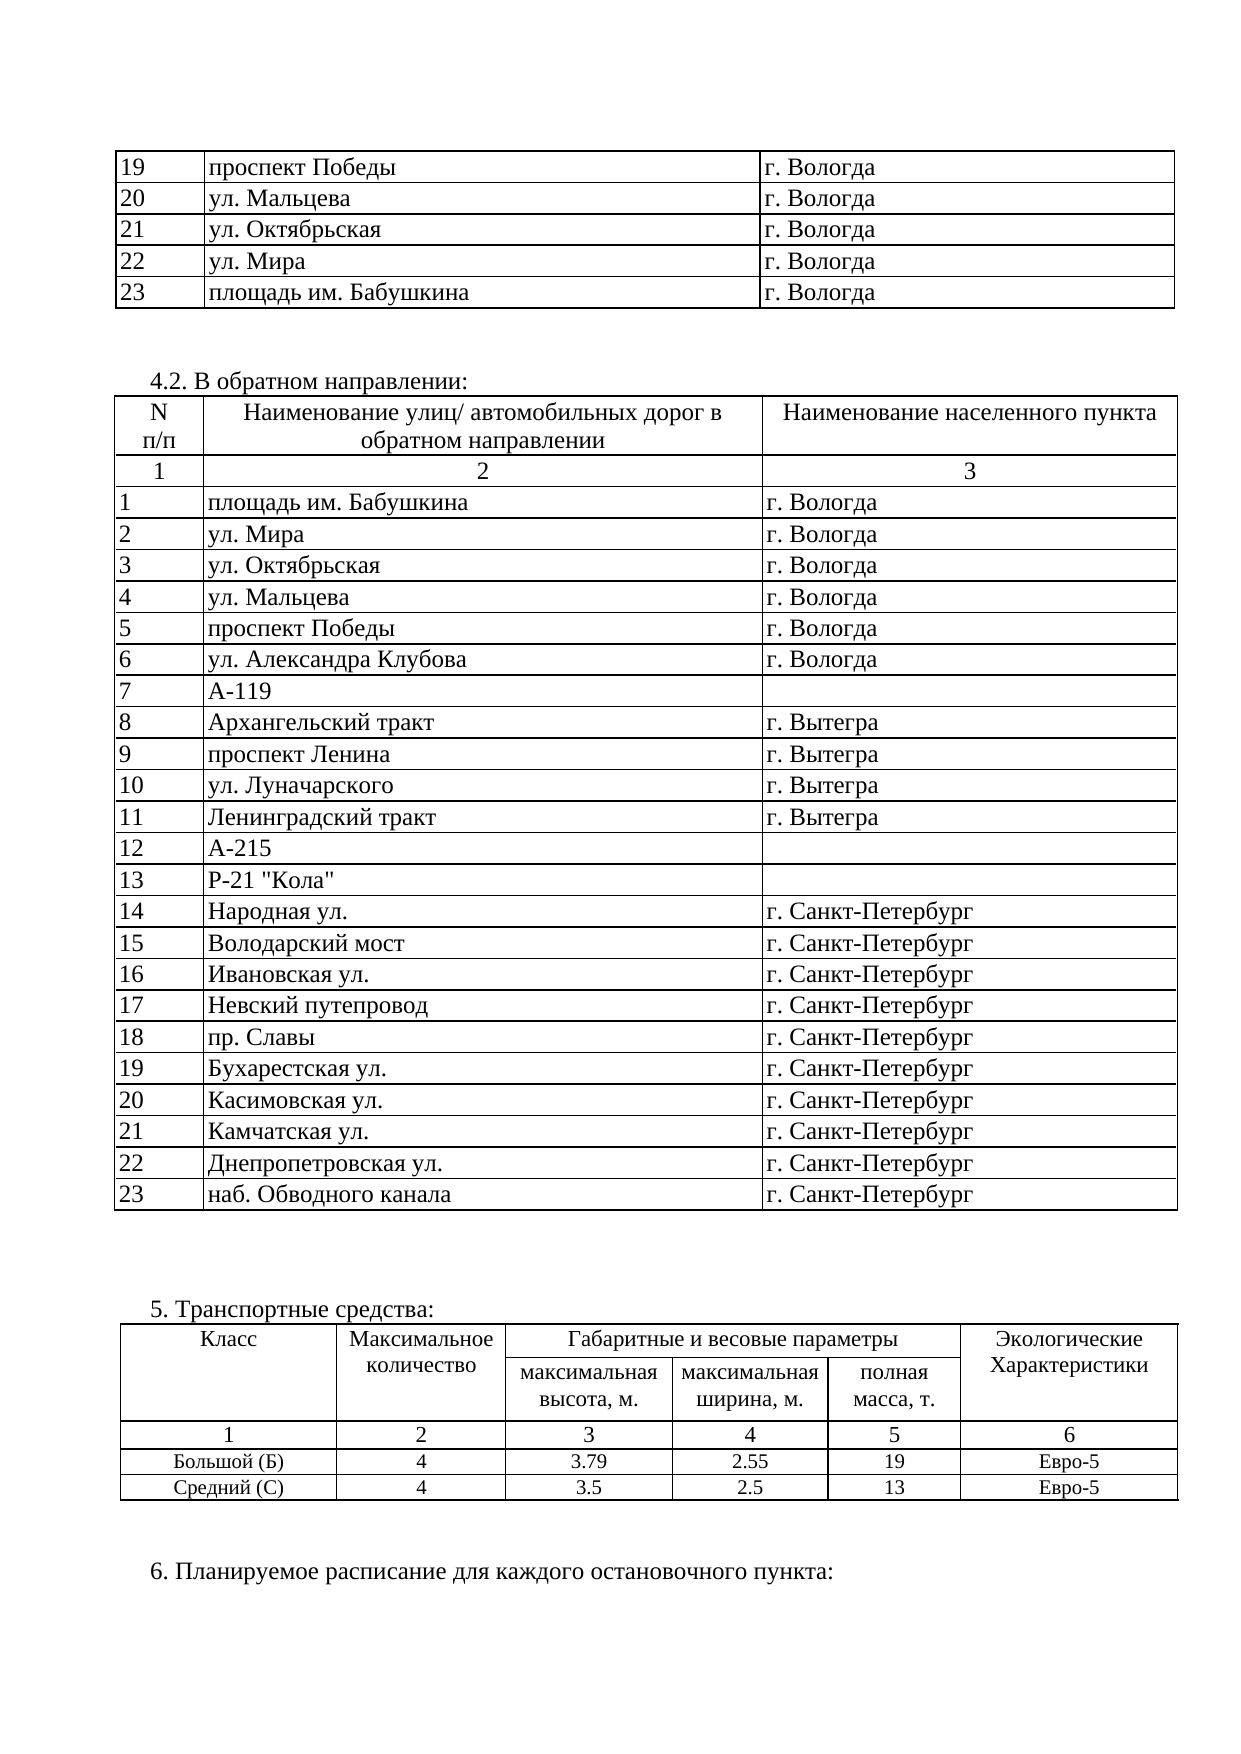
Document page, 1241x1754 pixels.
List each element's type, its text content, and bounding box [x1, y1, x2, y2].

table_cell Володарский мост [204, 928, 762, 957]
text 6. Планируемое расписание для каждого остановочного пункта: [150, 1556, 1090, 1584]
table_cell Средний (С) [121, 1475, 336, 1499]
table_cell 4 [115, 581, 203, 611]
table_cell проспект Победы [205, 152, 759, 181]
table_cell Евро-5 [961, 1475, 1177, 1499]
table_cell 6 [961, 1422, 1177, 1448]
table_cell 3 [115, 550, 203, 580]
text 5. Транспортные средства: [150, 1294, 1090, 1323]
table_cell 4 [673, 1422, 827, 1448]
table_cell г. Санкт-Петербург [763, 958, 1177, 989]
table_cell г. Вологда [763, 580, 1177, 611]
table_cell [763, 832, 1177, 863]
table_cell г. Вологда [763, 611, 1177, 643]
table_cell г. Вологда [763, 549, 1177, 580]
table_cell А-119 [204, 676, 762, 706]
table_cell 5 [115, 613, 203, 643]
table_cell ул. Луначарского [204, 770, 762, 800]
table_cell г. Вологда [763, 486, 1177, 517]
table_cell 21 [115, 1116, 203, 1146]
table_cell ул. Октябрьская [204, 550, 762, 580]
table_cell г. Санкт-Петербург [763, 1083, 1177, 1115]
table_cell 13 [115, 864, 203, 894]
table_cell Евро-5 [961, 1450, 1177, 1473]
table_cell Ивановская ул. [204, 959, 762, 989]
table_cell А-215 [204, 833, 762, 863]
table_header Наименование населенного пункта [763, 397, 1177, 454]
table_cell 22 [115, 1147, 203, 1178]
table_cell Ленинградский тракт [204, 802, 762, 832]
table_cell 19 [115, 1053, 203, 1083]
table_cell г. Санкт-Петербург [763, 1178, 1177, 1209]
table_cell Днепропетровская ул. [204, 1148, 762, 1178]
table_cell Камчатская ул. [204, 1116, 762, 1146]
table_cell пр. Славы [204, 1022, 762, 1052]
table_cell Бухарестская ул. [204, 1053, 762, 1083]
table_cell 3.79 [506, 1450, 672, 1473]
table_cell проспект Победы [204, 613, 762, 643]
table_cell 18 [115, 1021, 203, 1052]
table_header Наименование улиц/ автомобильных дорог в обратном направлении [204, 397, 762, 454]
text 4.2. В обратном направлении: [150, 366, 1090, 395]
table_cell 3 [763, 454, 1177, 486]
table_cell ул. Октябрьская [205, 215, 759, 244]
table_cell 17 [115, 990, 203, 1020]
table_cell 19 [117, 152, 204, 181]
table_cell максимальная высота, м. [506, 1358, 672, 1420]
table_cell 2 [337, 1422, 505, 1448]
table_cell 2 [115, 518, 203, 548]
table_cell г. Санкт-Петербург [763, 989, 1177, 1020]
table_cell 2.5 [673, 1475, 827, 1499]
table_cell ул. Мальцева [204, 582, 762, 611]
table_cell 11 [115, 801, 203, 832]
table_cell [763, 674, 1177, 706]
table_cell наб. Обводного канала [204, 1179, 762, 1209]
table_cell г. Вологда [763, 643, 1177, 674]
table_header Класс [121, 1325, 336, 1420]
table_cell 15 [115, 927, 203, 957]
table_cell 12 [115, 833, 203, 863]
table_cell 4 [337, 1450, 505, 1473]
table_header Экологические Характеристики [961, 1325, 1177, 1420]
table_cell 13 [829, 1475, 960, 1499]
table_cell 19 [829, 1450, 960, 1473]
table_cell 1 [121, 1422, 336, 1448]
table_cell [763, 863, 1177, 894]
table_cell 23 [117, 277, 204, 307]
table_cell 14 [115, 896, 203, 926]
table_cell Большой (Б) [121, 1450, 336, 1473]
table_header N п/п [115, 397, 203, 454]
table_cell Архангельский тракт [204, 707, 762, 737]
table_cell 2 [204, 456, 762, 486]
table_cell г. Вытегра [763, 800, 1177, 832]
table_cell г. Вытегра [763, 706, 1177, 737]
table_cell полная масса, т. [829, 1358, 960, 1420]
table_cell г. Санкт-Петербург [763, 895, 1177, 926]
table_cell г. Санкт-Петербург [763, 926, 1177, 957]
table_cell г. Санкт-Петербург [763, 1052, 1177, 1083]
table_cell г. Вытегра [763, 737, 1177, 769]
table_cell 9 [115, 738, 203, 769]
table_cell г. Вологда [761, 215, 1174, 244]
table_cell 22 [117, 246, 204, 276]
table_cell ул. Мира [205, 246, 759, 276]
table_cell Невский путепровод [204, 991, 762, 1020]
table_cell г. Вологда [761, 152, 1174, 181]
table_cell ул. Мира [204, 519, 762, 548]
table_cell 1 [115, 455, 203, 486]
table_header Максимальное количество [337, 1325, 505, 1420]
table_cell г. Санкт-Петербург [763, 1020, 1177, 1052]
table_cell проспект Ленина [204, 739, 762, 769]
table_cell 8 [115, 707, 203, 737]
table_cell г. Санкт-Петербург [763, 1146, 1177, 1178]
table_cell площадь им. Бабушкина [204, 487, 762, 517]
table_cell г. Санкт-Петербург [763, 1115, 1177, 1146]
table_cell г. Вологда [761, 183, 1174, 213]
table_cell 21 [117, 215, 204, 244]
table_cell 6 [115, 644, 203, 674]
table_cell 23 [115, 1179, 203, 1209]
table_cell 10 [115, 770, 203, 800]
table_cell г. Вологда [761, 277, 1174, 307]
table_cell 4 [337, 1475, 505, 1499]
table_cell 3 [506, 1422, 672, 1448]
table_cell Касимовская ул. [204, 1085, 762, 1115]
table_cell Народная ул. [204, 896, 762, 926]
table_cell 3.5 [506, 1475, 672, 1499]
table_cell 20 [115, 1084, 203, 1115]
table_cell ул. Александра Клубова [204, 645, 762, 674]
table_header Габаритные и весовые параметры [506, 1325, 960, 1357]
table_cell г. Вытегра [763, 769, 1177, 800]
table_cell 20 [117, 183, 204, 213]
table_cell максимальная ширина, м. [673, 1358, 827, 1420]
table_cell 16 [115, 959, 203, 989]
table_cell ул. Мальцева [205, 183, 759, 213]
table_cell 1 [115, 487, 203, 517]
table_cell 7 [115, 675, 203, 706]
table_cell Р-21 "Кола" [204, 865, 762, 894]
table_cell 5 [829, 1422, 960, 1448]
table_cell г. Вологда [763, 517, 1177, 548]
table_cell 2.55 [673, 1450, 827, 1473]
table_cell г. Вологда [761, 246, 1174, 276]
table_cell площадь им. Бабушкина [205, 277, 759, 307]
